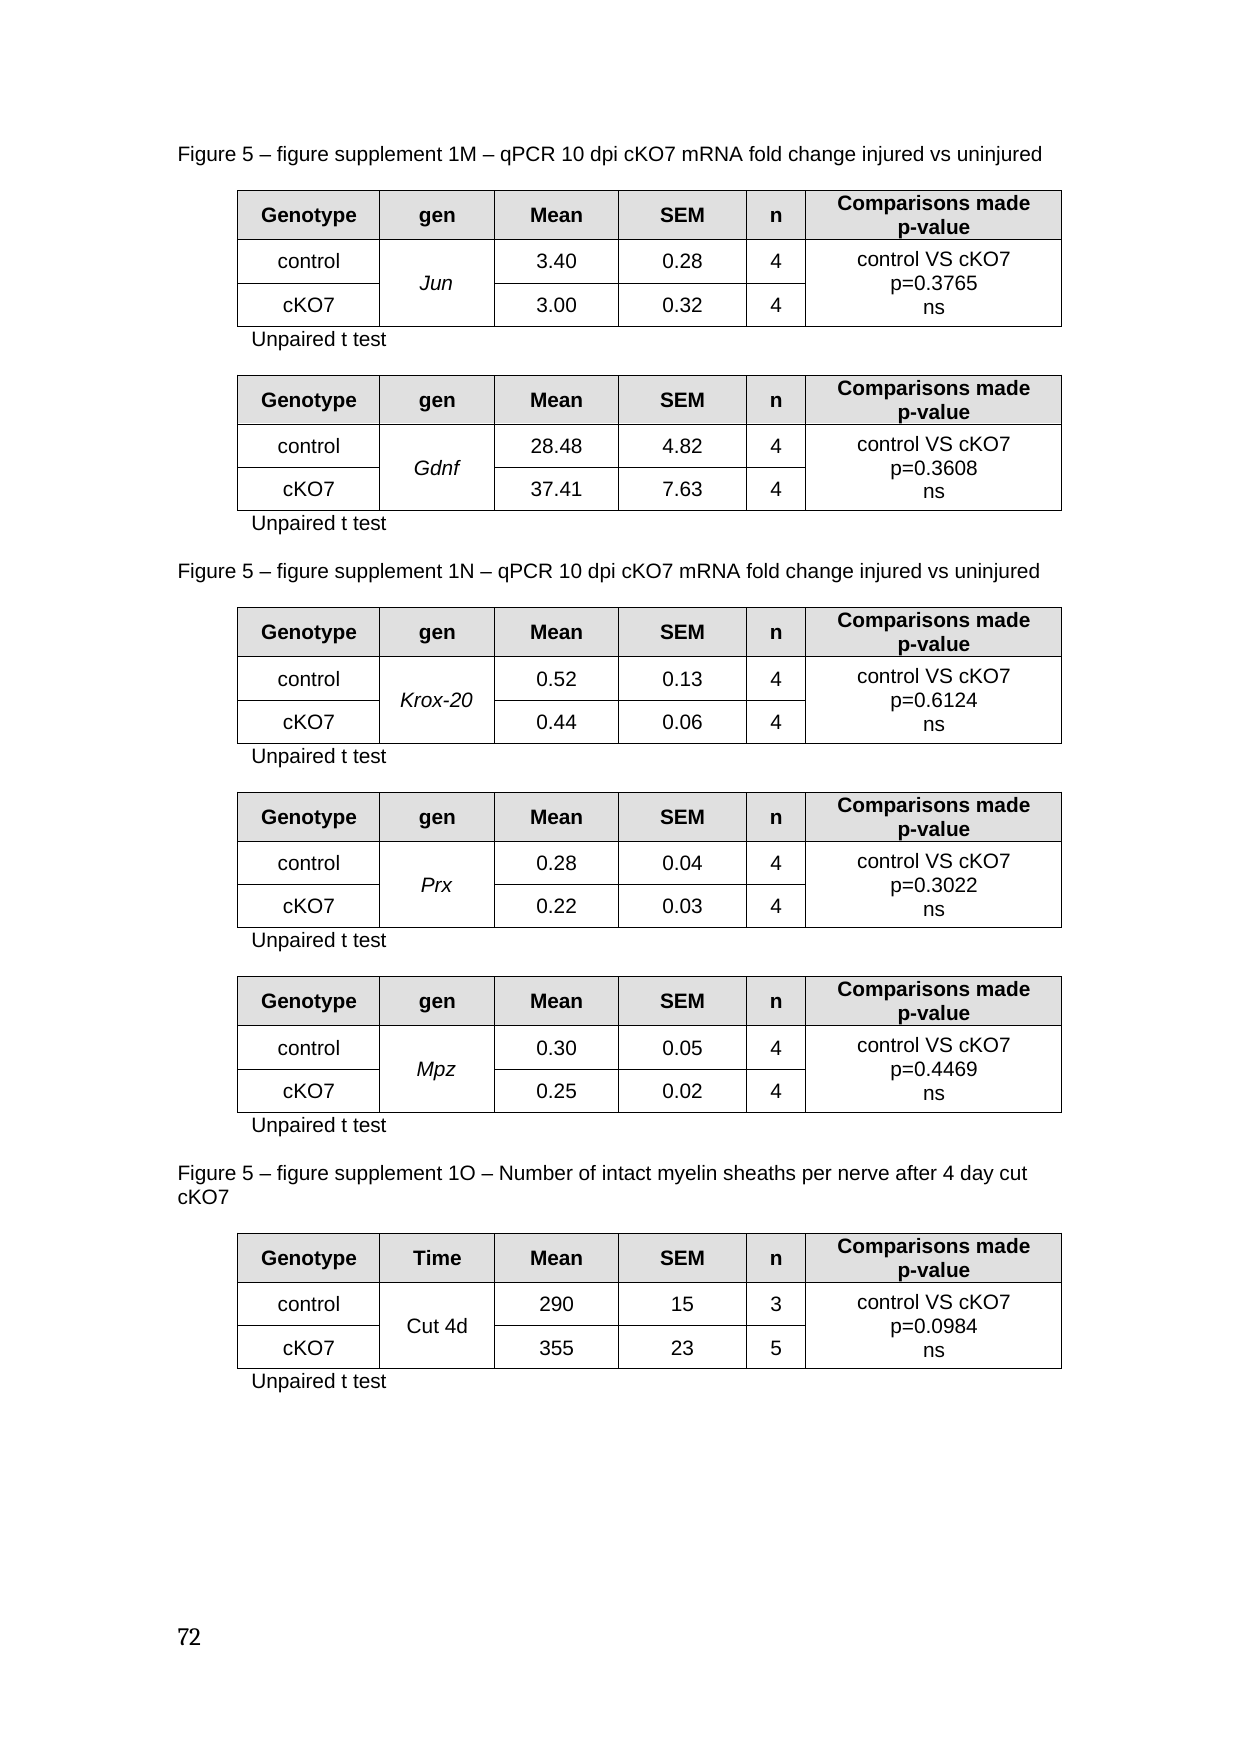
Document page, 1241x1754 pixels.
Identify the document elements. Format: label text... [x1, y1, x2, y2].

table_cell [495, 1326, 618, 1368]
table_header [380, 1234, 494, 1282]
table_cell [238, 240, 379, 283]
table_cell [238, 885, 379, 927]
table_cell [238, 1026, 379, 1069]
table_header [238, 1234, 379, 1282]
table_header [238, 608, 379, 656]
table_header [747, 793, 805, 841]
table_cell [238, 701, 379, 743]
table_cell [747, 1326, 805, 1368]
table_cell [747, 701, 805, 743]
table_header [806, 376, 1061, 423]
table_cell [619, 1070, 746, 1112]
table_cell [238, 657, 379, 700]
text Figure 5 – figure supplement 1N – qPCR 10 dpi cKO7 mRNA fold change injured vs uninjured [177, 559, 1063, 583]
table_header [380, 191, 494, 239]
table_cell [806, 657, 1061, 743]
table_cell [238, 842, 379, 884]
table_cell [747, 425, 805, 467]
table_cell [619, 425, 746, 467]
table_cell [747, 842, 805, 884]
text Figure 5 – figure supplement 1O – Number of intact myelin sheaths per nerve after 4 day cut cKO7 [177, 1161, 1063, 1209]
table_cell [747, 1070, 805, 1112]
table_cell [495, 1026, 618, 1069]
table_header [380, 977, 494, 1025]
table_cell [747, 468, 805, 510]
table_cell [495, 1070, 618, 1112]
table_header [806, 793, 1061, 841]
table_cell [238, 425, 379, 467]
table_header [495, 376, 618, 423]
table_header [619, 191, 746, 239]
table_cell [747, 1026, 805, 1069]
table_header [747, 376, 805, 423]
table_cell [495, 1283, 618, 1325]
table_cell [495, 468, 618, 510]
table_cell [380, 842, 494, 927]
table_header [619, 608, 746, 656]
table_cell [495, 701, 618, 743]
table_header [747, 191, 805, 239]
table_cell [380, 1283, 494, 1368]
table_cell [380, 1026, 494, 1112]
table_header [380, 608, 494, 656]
text Unpaired t test [177, 928, 1063, 952]
text Unpaired t test [177, 511, 1063, 535]
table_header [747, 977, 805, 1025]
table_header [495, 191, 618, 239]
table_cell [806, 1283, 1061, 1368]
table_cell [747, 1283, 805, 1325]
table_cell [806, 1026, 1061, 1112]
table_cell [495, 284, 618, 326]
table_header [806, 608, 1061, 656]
text Unpaired t test [177, 1369, 1063, 1393]
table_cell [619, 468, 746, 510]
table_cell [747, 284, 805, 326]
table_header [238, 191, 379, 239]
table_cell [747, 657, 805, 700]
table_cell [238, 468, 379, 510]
text Unpaired t test [177, 1113, 1063, 1137]
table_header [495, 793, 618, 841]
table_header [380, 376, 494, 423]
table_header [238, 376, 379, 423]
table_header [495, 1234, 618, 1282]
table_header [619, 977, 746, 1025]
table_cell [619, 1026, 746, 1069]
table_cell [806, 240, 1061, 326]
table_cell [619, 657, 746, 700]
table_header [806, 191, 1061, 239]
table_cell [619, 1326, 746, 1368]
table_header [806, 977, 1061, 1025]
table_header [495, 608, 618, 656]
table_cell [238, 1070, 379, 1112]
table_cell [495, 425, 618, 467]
text Figure 5 – figure supplement 1M – qPCR 10 dpi cKO7 mRNA fold change injured vs uninjured [177, 142, 1063, 166]
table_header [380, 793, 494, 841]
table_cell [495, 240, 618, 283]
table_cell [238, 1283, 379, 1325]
text Unpaired t test [177, 327, 1063, 351]
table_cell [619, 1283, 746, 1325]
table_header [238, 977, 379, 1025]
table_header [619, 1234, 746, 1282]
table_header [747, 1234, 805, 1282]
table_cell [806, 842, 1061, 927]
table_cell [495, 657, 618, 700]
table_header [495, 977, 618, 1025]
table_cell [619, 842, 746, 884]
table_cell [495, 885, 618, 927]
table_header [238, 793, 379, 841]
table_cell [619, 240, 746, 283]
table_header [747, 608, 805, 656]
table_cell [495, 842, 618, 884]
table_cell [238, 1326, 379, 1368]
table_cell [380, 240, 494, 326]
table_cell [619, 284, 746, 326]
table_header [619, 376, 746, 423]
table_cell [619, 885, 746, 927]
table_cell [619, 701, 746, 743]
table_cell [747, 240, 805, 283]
text Unpaired t test [177, 744, 1063, 768]
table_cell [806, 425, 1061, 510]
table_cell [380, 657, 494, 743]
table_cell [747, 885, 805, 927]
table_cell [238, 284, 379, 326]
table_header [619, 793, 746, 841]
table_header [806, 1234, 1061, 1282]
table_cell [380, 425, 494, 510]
